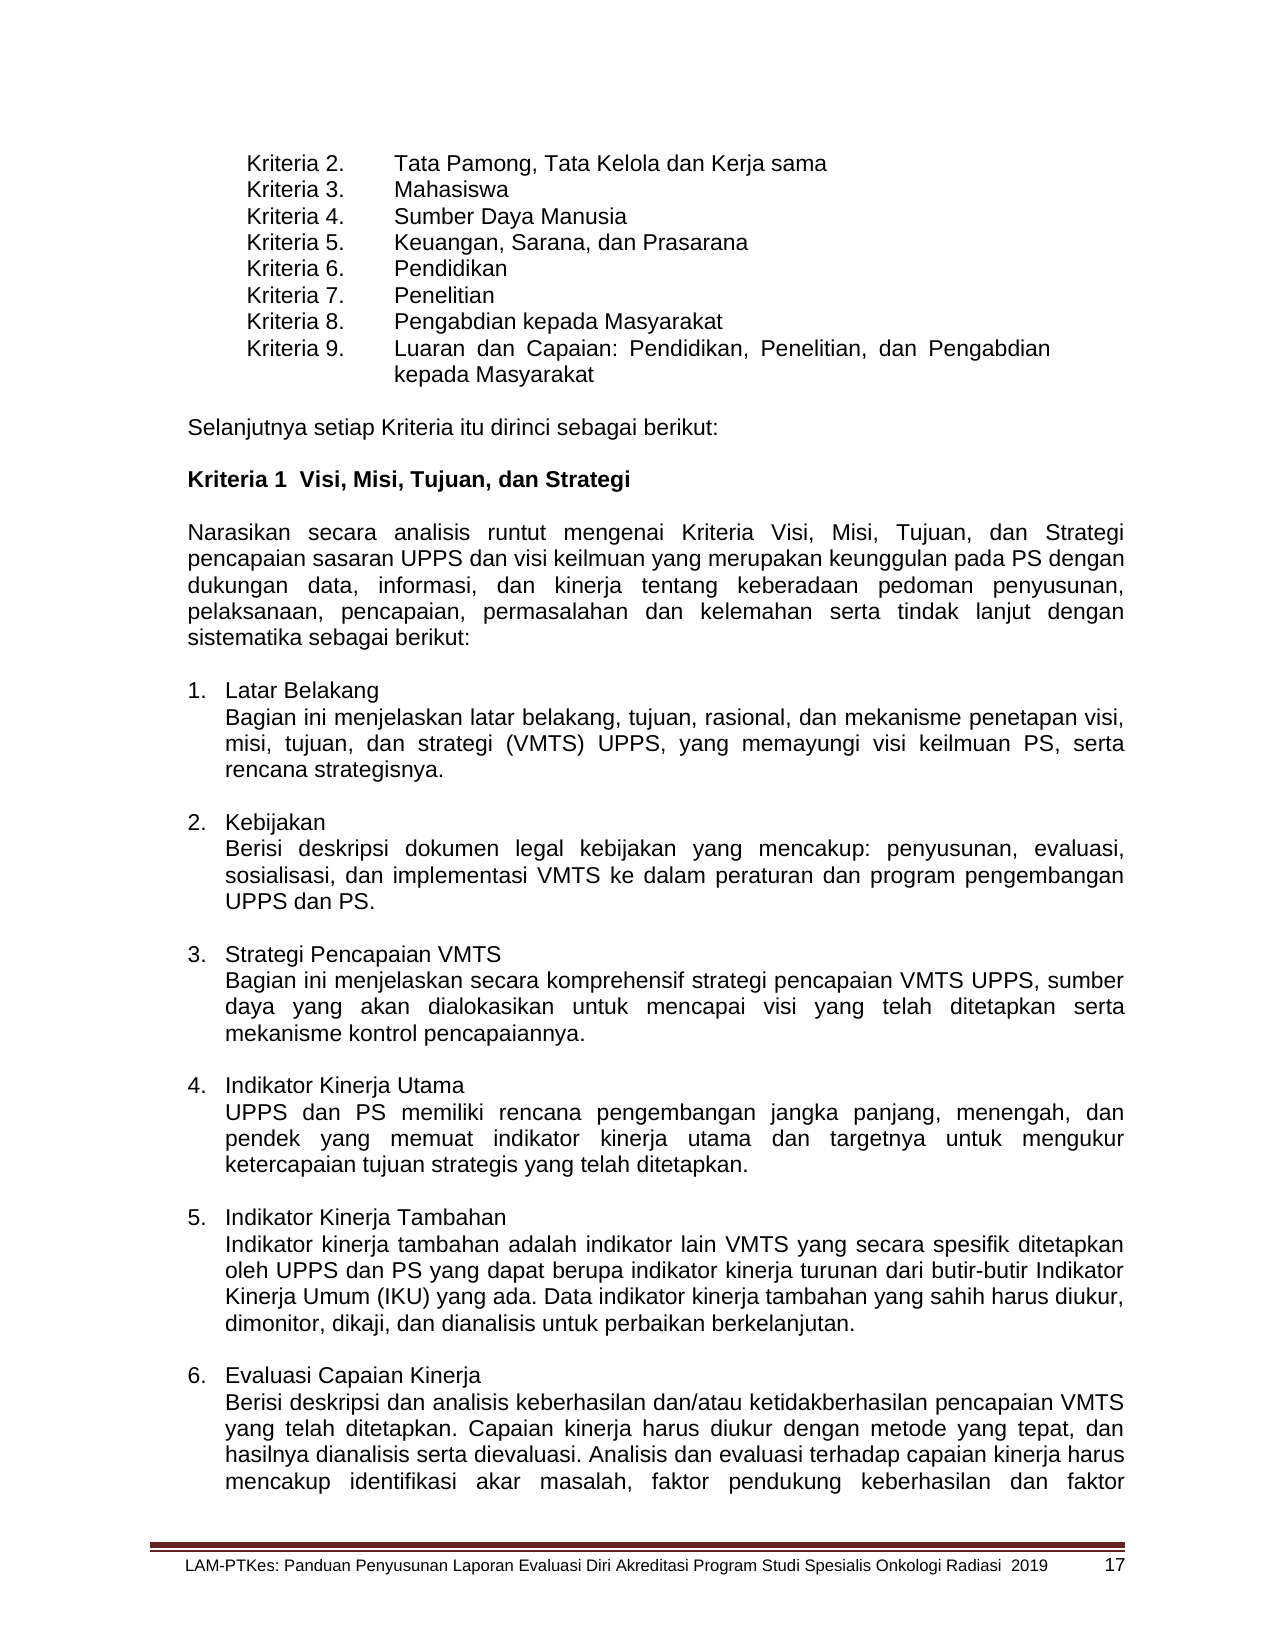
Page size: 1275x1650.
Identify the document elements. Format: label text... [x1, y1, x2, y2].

text UPPS dan PS memiliki rencana pengembangan jangka panjang, menengah, dan pendek yang memuat indikator kinerja utama dan targetnya untuk mengukur ketercapaian tujuan strategis yang telah ditetapkan. [225, 1099, 1125, 1178]
text Bagian ini menjelaskan latar belakang, tujuan, rasional, dan mekanisme penetapan visi, misi, tujuan, dan strategi (VMTS) UPPS, yang memayungi visi keilmuan PS, serta rencana strategisnya. [225, 703, 1125, 782]
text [225, 1389, 1125, 1494]
subtitle Kriteria 1 Visi, Misi, Tujuan, dan Strategi [187, 466, 1125, 493]
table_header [383, 150, 1062, 387]
text Berisi deskripsi dokumen legal kebijakan yang mencakup: penyusunan, evaluasi, sosialisasi, dan implementasi VMTS ke dalam peraturan dan program pengembangan UPPS dan PS. [225, 835, 1125, 914]
list Indikator Kinerja Tambahan [187, 1204, 1125, 1231]
text Selanjutnya setiap Kriteria itu dirinci sebagai berikut: [187, 413, 1125, 440]
text Narasikan secara analisis runtut mengenai Kriteria Visi, Misi, Tujuan, dan Strategi pencapaian sasaran UPPS dan visi keilmuan yang merupakan keunggulan pada PS dengan dukungan data, informasi, dan kinerja tentang keberadaan pedoman penyusunan, pelaksanaan, pencapaian, permasalahan dan kelemahan serta tindak lanjut dengan sistematika sebagai berikut: [187, 519, 1125, 651]
list Latar Belakang [187, 677, 1125, 703]
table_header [235, 150, 383, 387]
text Bagian ini menjelaskan secara komprehensif strategi pencapaian VMTS UPPS, sumber daya yang akan dialokasikan untuk mencapai visi yang telah ditetapkan serta mekanisme kontrol pencapaiannya. [225, 967, 1125, 1046]
list Strategi Pencapaian VMTS [187, 941, 1125, 967]
list Indikator Kinerja Utama [187, 1072, 1125, 1099]
text Indikator kinerja tambahan adalah indikator lain VMTS yang secara spesifik ditetapkan oleh UPPS dan PS yang dapat berupa indikator kinerja turunan dari butir-butir Indikator Kinerja Umum (IKU) yang ada. Data indikator kinerja tambahan yang sahih harus diukur, dimonitor, dikaji, dan dianalisis untuk perbaikan berkelanjutan. [225, 1231, 1125, 1336]
list Kebijakan [187, 809, 1125, 835]
list Evaluasi Capaian Kinerja [187, 1362, 1125, 1389]
